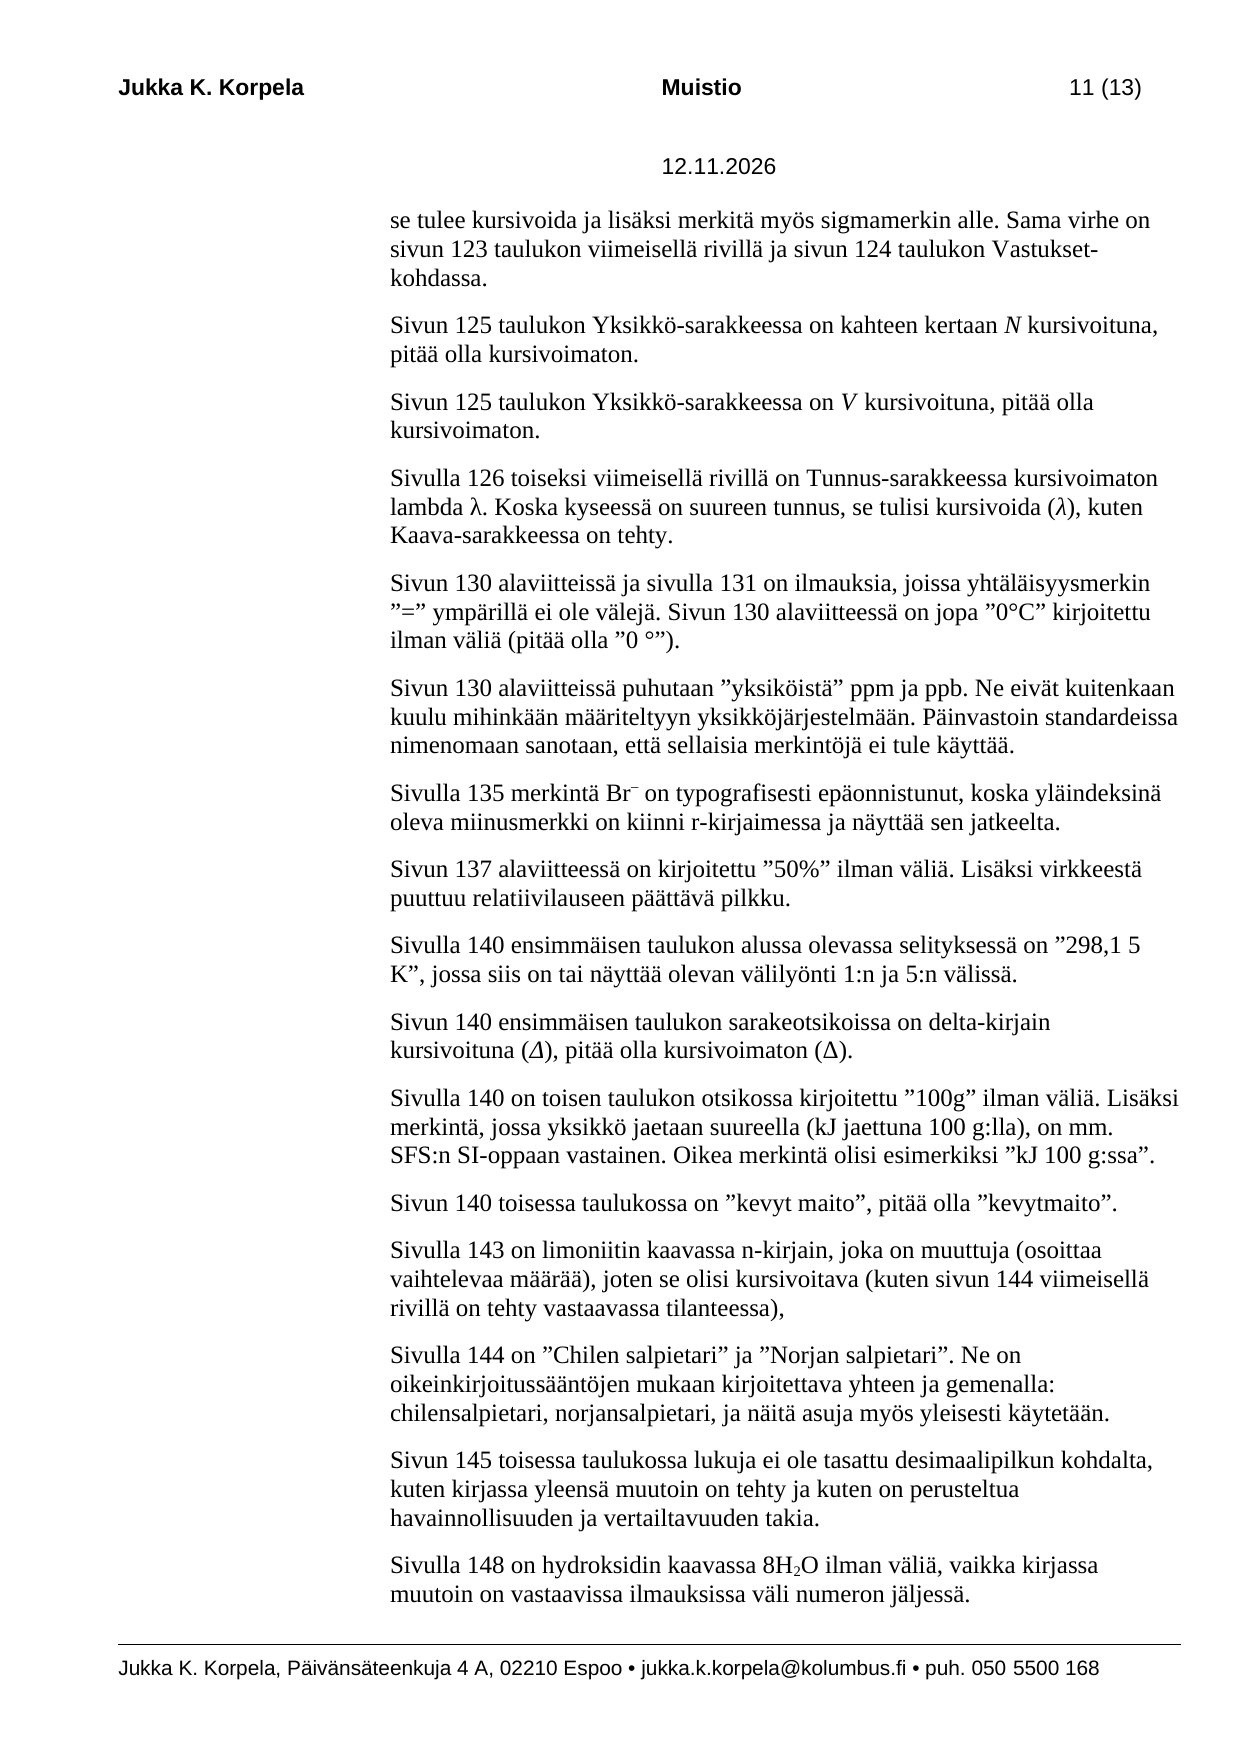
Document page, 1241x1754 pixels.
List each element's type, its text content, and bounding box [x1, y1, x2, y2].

text Sivun 125 taulukon Yksikkö-sarakkeessa on V kursivoituna, pitää olla kursivoimaton. [390, 387, 1181, 444]
text Sivun 130 alaviitteissä puhutaan ”yksiköistä” ppm ja ppb. Ne eivät kuitenkaan kuulu mihinkään määriteltyyn yksikköjärjestelmään. Päinvastoin standardeissa nimenomaan sanotaan, että sellaisia merkintöjä ei tule käyttää. [390, 673, 1181, 759]
text Sivulla 135 merkintä Br– on typografisesti epäonnistunut, koska yläindeksinä oleva miinusmerkki on kiinni r-kirjaimessa ja näyttää sen jatkeelta. [390, 778, 1181, 836]
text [390, 206, 1181, 292]
text Sivulla 143 on limoniitin kaavassa n-kirjain, joka on muuttuja (osoittaa vaihtelevaa määrää), joten se olisi kursivoitava (kuten sivun 144 viimeisellä rivillä on tehty vastaavassa tilanteessa), [390, 1236, 1181, 1322]
text Sivun 140 toisessa taulukossa on ”kevyt maito”, pitää olla ”kevytmaito”. [390, 1188, 1181, 1217]
text Sivun 130 alaviitteissä ja sivulla 131 on ilmauksia, joissa yhtäläisyysmerkin ”=” ympärillä ei ole välejä. Sivun 130 alaviitteessä on jopa ”0°C” kirjoitettu ilman väliä (pitää olla ”0 °”). [390, 568, 1181, 654]
text Sivun 140 ensimmäisen taulukon sarakeotsikoissa on delta-kirjain kursivoituna (Δ), pitää olla kursivoimaton (Δ). [390, 1007, 1181, 1064]
text Sivun 125 taulukon Yksikkö-sarakkeessa on kahteen kertaan N kursivoituna, pitää olla kursivoimaton. [390, 311, 1181, 368]
text Sivulla 140 on toisen taulukon otsikossa kirjoitettu ”100g” ilman väliä. Lisäksi merkintä, jossa yksikkö jaetaan suureella (kJ jaettuna 100 g:lla), on mm. SFS:n SI-oppaan vastainen. Oikea merkintä olisi esimerkiksi ”kJ 100 g:ssa”. [390, 1083, 1181, 1169]
text Sivulla 140 ensimmäisen taulukon alussa olevassa selityksessä on ”298,1 5 K”, jossa siis on tai näyttää olevan välilyönti 1:n ja 5:n välissä. [390, 931, 1181, 988]
text Sivun 145 toisessa taulukossa lukuja ei ole tasattu desimaalipilkun kohdalta, kuten kirjassa yleensä muutoin on tehty ja kuten on perusteltua havainnollisuuden ja vertailtavuuden takia. [390, 1446, 1181, 1532]
text Sivun 137 alaviitteessä on kirjoitettu ”50%” ilman väliä. Lisäksi virkkeestä puuttuu relatiivilauseen päättävä pilkku. [390, 854, 1181, 912]
text Sivulla 148 on hydroksidin kaavassa 8H2O ilman väliä, vaikka kirjassa muutoin on vastaavissa ilmauksissa väli numeron jäljessä. [390, 1551, 1181, 1608]
text Sivulla 126 toiseksi viimeisellä rivillä on Tunnus-sarakkeessa kursivoimaton lambda λ. Koska kyseessä on suureen tunnus, se tulisi kursivoida (λ), kuten Kaava-sarakkeessa on tehty. [390, 463, 1181, 549]
text Sivulla 144 on ”Chilen salpietari” ja ”Norjan salpietari”. Ne on oikeinkirjoitussääntöjen mukaan kirjoitettava yhteen ja gemenalla: chilensalpietari, norjansalpietari, ja näitä asuja myös yleisesti käytetään. [390, 1341, 1181, 1427]
